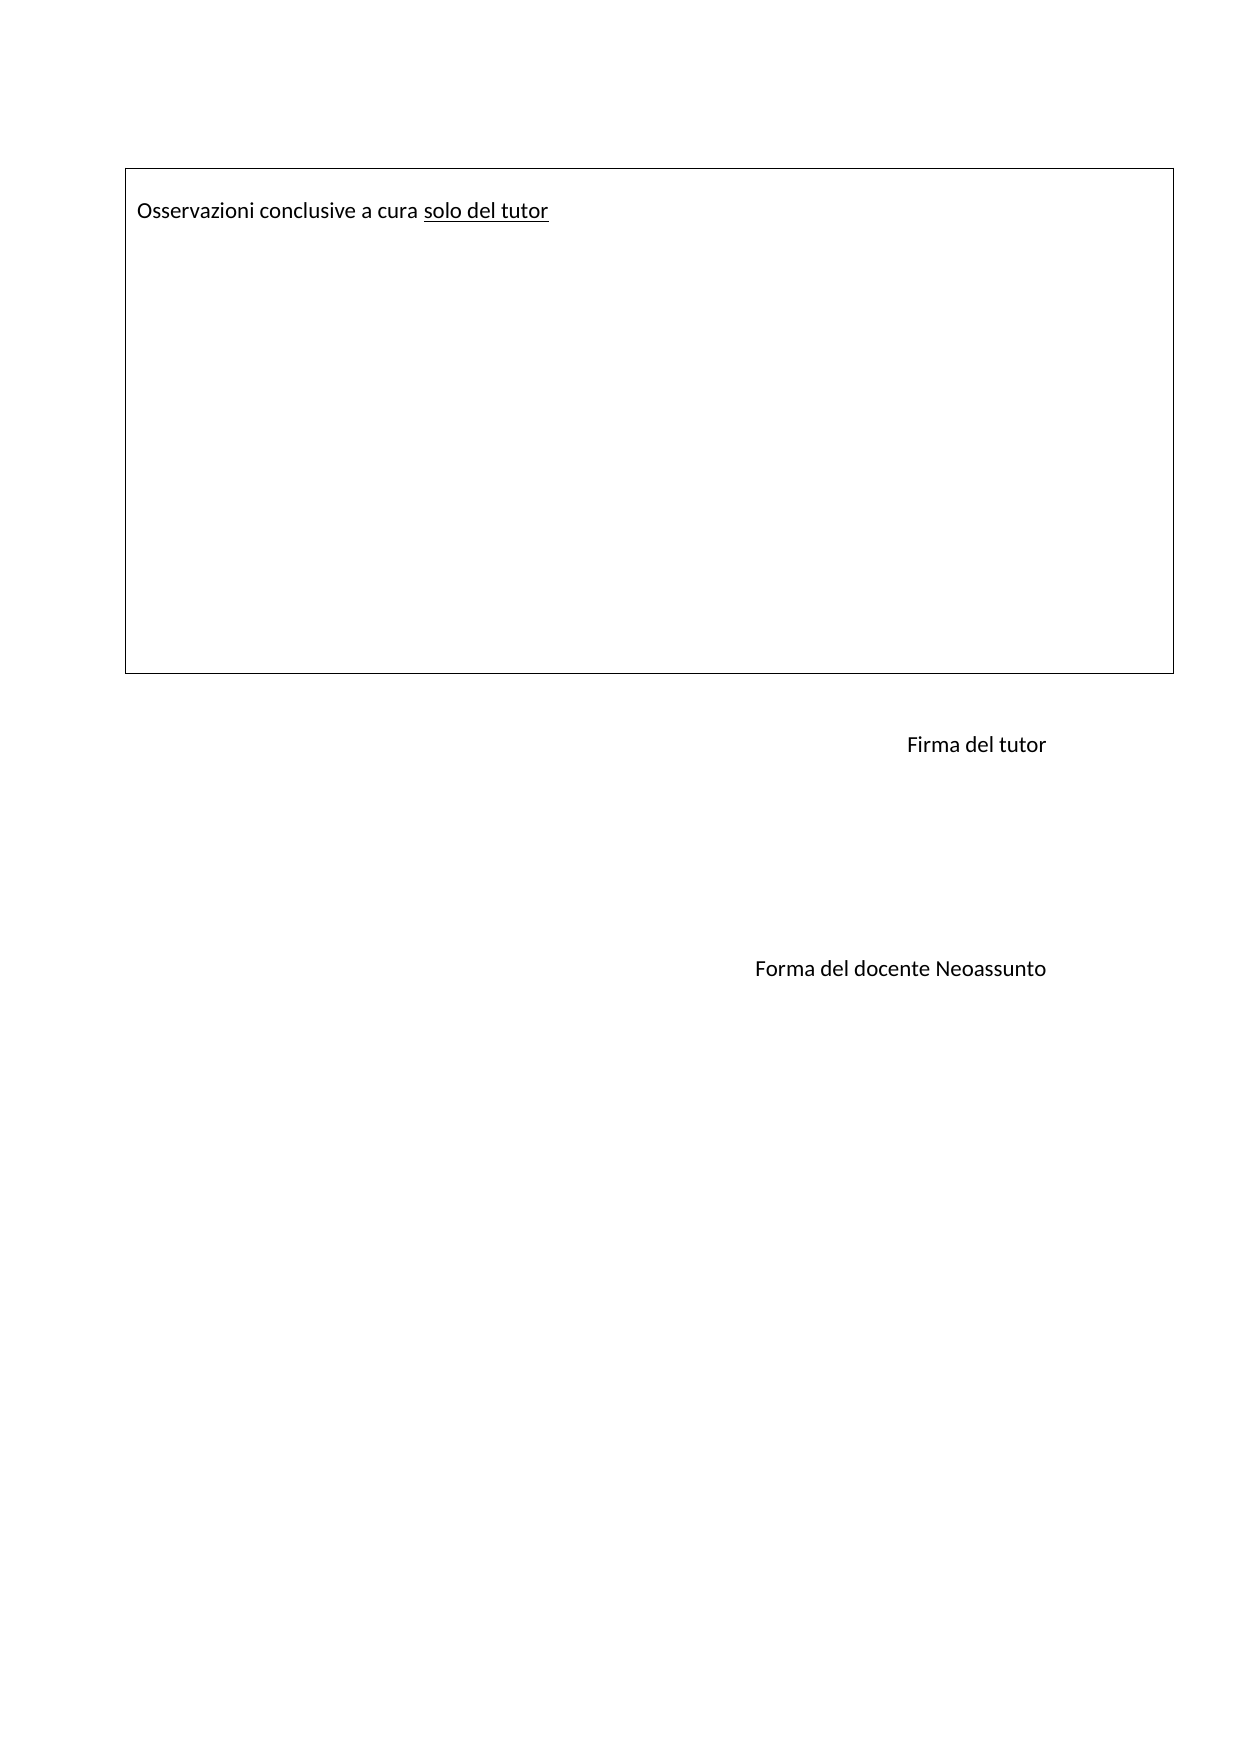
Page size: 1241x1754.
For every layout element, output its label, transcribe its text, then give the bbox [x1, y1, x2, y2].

table_header Osservazioni conclusive a cura solo del tutor [126, 169, 1173, 673]
text Forma del docente Neoassunto [125, 954, 1046, 982]
text Firma del tutor [125, 730, 1046, 758]
